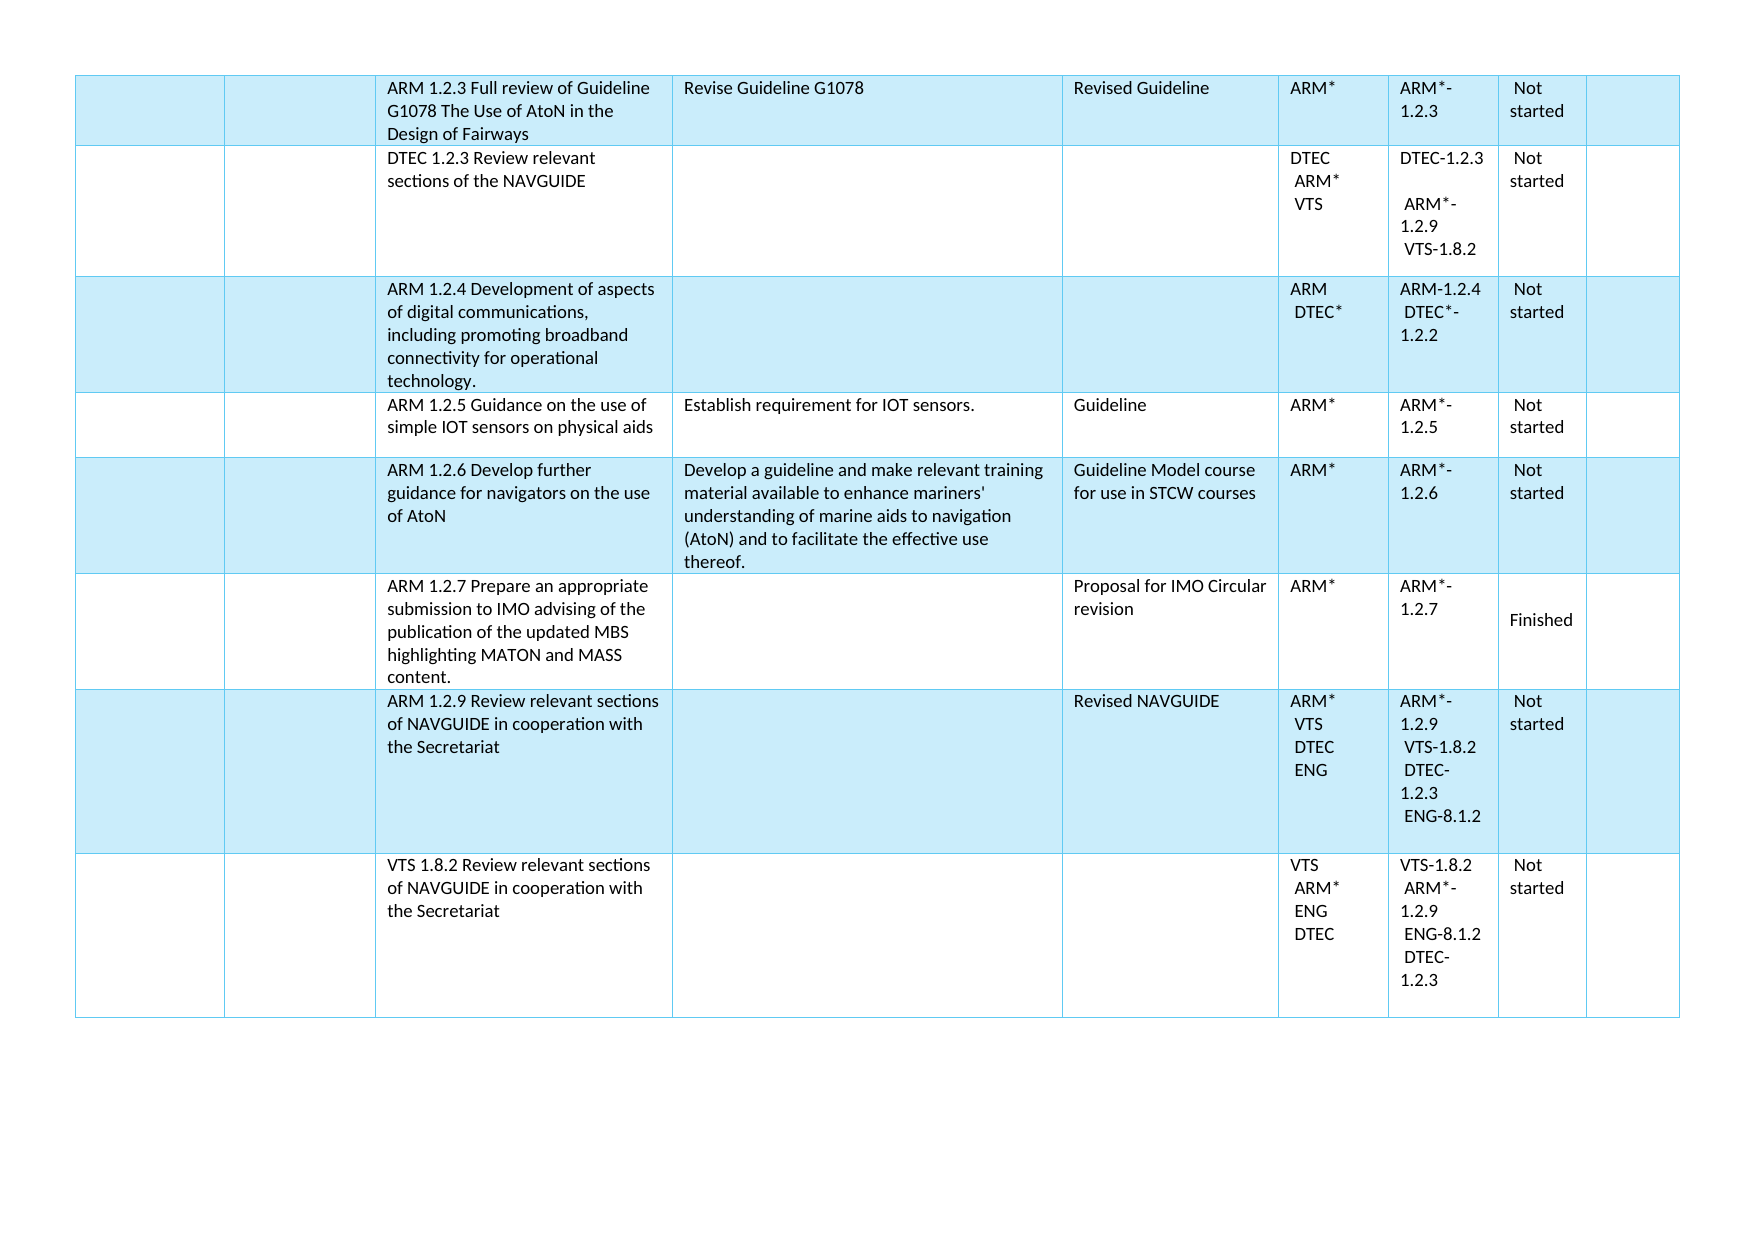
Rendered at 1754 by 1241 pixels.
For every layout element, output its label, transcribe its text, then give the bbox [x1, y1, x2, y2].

table_cell VTS ARM* ENG DTEC [1279, 854, 1388, 1017]
table_cell [1587, 854, 1679, 1017]
table_cell [1063, 146, 1278, 276]
table_cell [225, 458, 375, 573]
table_cell DTEC-1.2.3 ARM*-1.2.9 VTS-1.8.2 [1389, 146, 1498, 276]
table_cell [1587, 277, 1679, 392]
table_cell [225, 76, 375, 145]
table_cell [673, 574, 1062, 688]
table_cell Not started [1499, 76, 1586, 145]
table_cell [1587, 574, 1679, 688]
table_cell VTS 1.8.2 Review relevant sections of NAVGUIDE in cooperation with the Secretariat [376, 854, 672, 1017]
table_cell Revised Guideline [1063, 76, 1278, 145]
table_cell ARM* VTS DTEC ENG [1279, 690, 1388, 853]
table_cell DTEC ARM* VTS [1279, 146, 1388, 276]
table_cell [1587, 76, 1679, 145]
table_cell [76, 76, 224, 145]
table_cell ARM* [1279, 574, 1388, 688]
table_cell [76, 854, 224, 1017]
table_cell Revise Guideline G1078 [673, 76, 1062, 145]
table_cell ARM* [1279, 393, 1388, 457]
table_cell ARM*-1.2.5 [1389, 393, 1498, 457]
table_cell DTEC 1.2.3 Review relevant sections of the NAVGUIDE [376, 146, 672, 276]
table_cell Not started [1499, 277, 1586, 392]
table_cell [1063, 854, 1278, 1017]
table_cell ARM* [1279, 458, 1388, 573]
table_cell ARM 1.2.5 Guidance on the use of simple IOT sensors on physical aids [376, 393, 672, 457]
table_cell [76, 393, 224, 457]
table_cell [76, 458, 224, 573]
table_cell Not started [1499, 146, 1586, 276]
table_cell [225, 146, 375, 276]
table_cell Revised NAVGUIDE [1063, 690, 1278, 853]
table_cell ARM* [1279, 76, 1388, 145]
table_cell [673, 277, 1062, 392]
table_cell [1587, 393, 1679, 457]
table_cell [76, 146, 224, 276]
table_cell [76, 574, 224, 688]
table_cell [225, 690, 375, 853]
table_cell [1587, 146, 1679, 276]
table_cell ARM 1.2.9 Review relevant sections of NAVGUIDE in cooperation with the Secretariat [376, 690, 672, 853]
table_cell [76, 690, 224, 853]
table_cell [76, 277, 224, 392]
table_cell [673, 854, 1062, 1017]
table_cell Guideline Model course for use in STCW courses [1063, 458, 1278, 573]
table_cell [225, 277, 375, 392]
table_cell ARM 1.2.3 Full review of Guideline G1078 The Use of AtoN in the Design of Fairways [376, 76, 672, 145]
table_cell Not started [1499, 690, 1586, 853]
table_cell [225, 574, 375, 688]
table_cell Develop a guideline and make relevant training material available to enhance mariners' understanding of marine aids to navigation (AtoN) and to facilitate the effective use thereof. [673, 458, 1062, 573]
table_cell Guideline [1063, 393, 1278, 457]
table_cell ARM DTEC* [1279, 277, 1388, 392]
table_cell [673, 690, 1062, 853]
table_cell ARM-1.2.4 DTEC*-1.2.2 [1389, 277, 1498, 392]
table_cell ARM 1.2.4 Development of aspects of digital communications, including promoting broadband connectivity for operational technology. [376, 277, 672, 392]
table_cell Proposal for IMO Circular revision [1063, 574, 1278, 688]
table_cell Finished [1499, 574, 1586, 688]
table_cell VTS-1.8.2 ARM*-1.2.9 ENG-8.1.2 DTEC-1.2.3 [1389, 854, 1498, 1017]
table_cell ARM*-1.2.3 [1389, 76, 1498, 145]
table_cell [225, 393, 375, 457]
table_cell Not started [1499, 854, 1586, 1017]
table_cell ARM*-1.2.6 [1389, 458, 1498, 573]
table_cell ARM*-1.2.7 [1389, 574, 1498, 688]
table_cell ARM 1.2.6 Develop further guidance for navigators on the use of AtoN [376, 458, 672, 573]
table_cell Establish requirement for IOT sensors. [673, 393, 1062, 457]
table_cell [1587, 458, 1679, 573]
table_cell [1063, 277, 1278, 392]
table_cell Not started [1499, 393, 1586, 457]
table_cell ARM*-1.2.9 VTS-1.8.2 DTEC-1.2.3 ENG-8.1.2 [1389, 690, 1498, 853]
table_cell [673, 146, 1062, 276]
table_cell [225, 854, 375, 1017]
table_cell [1587, 690, 1679, 853]
table_cell ARM 1.2.7 Prepare an appropriate submission to IMO advising of the publication of the updated MBS highlighting MATON and MASS content. [376, 574, 672, 688]
table_cell Not started [1499, 458, 1586, 573]
